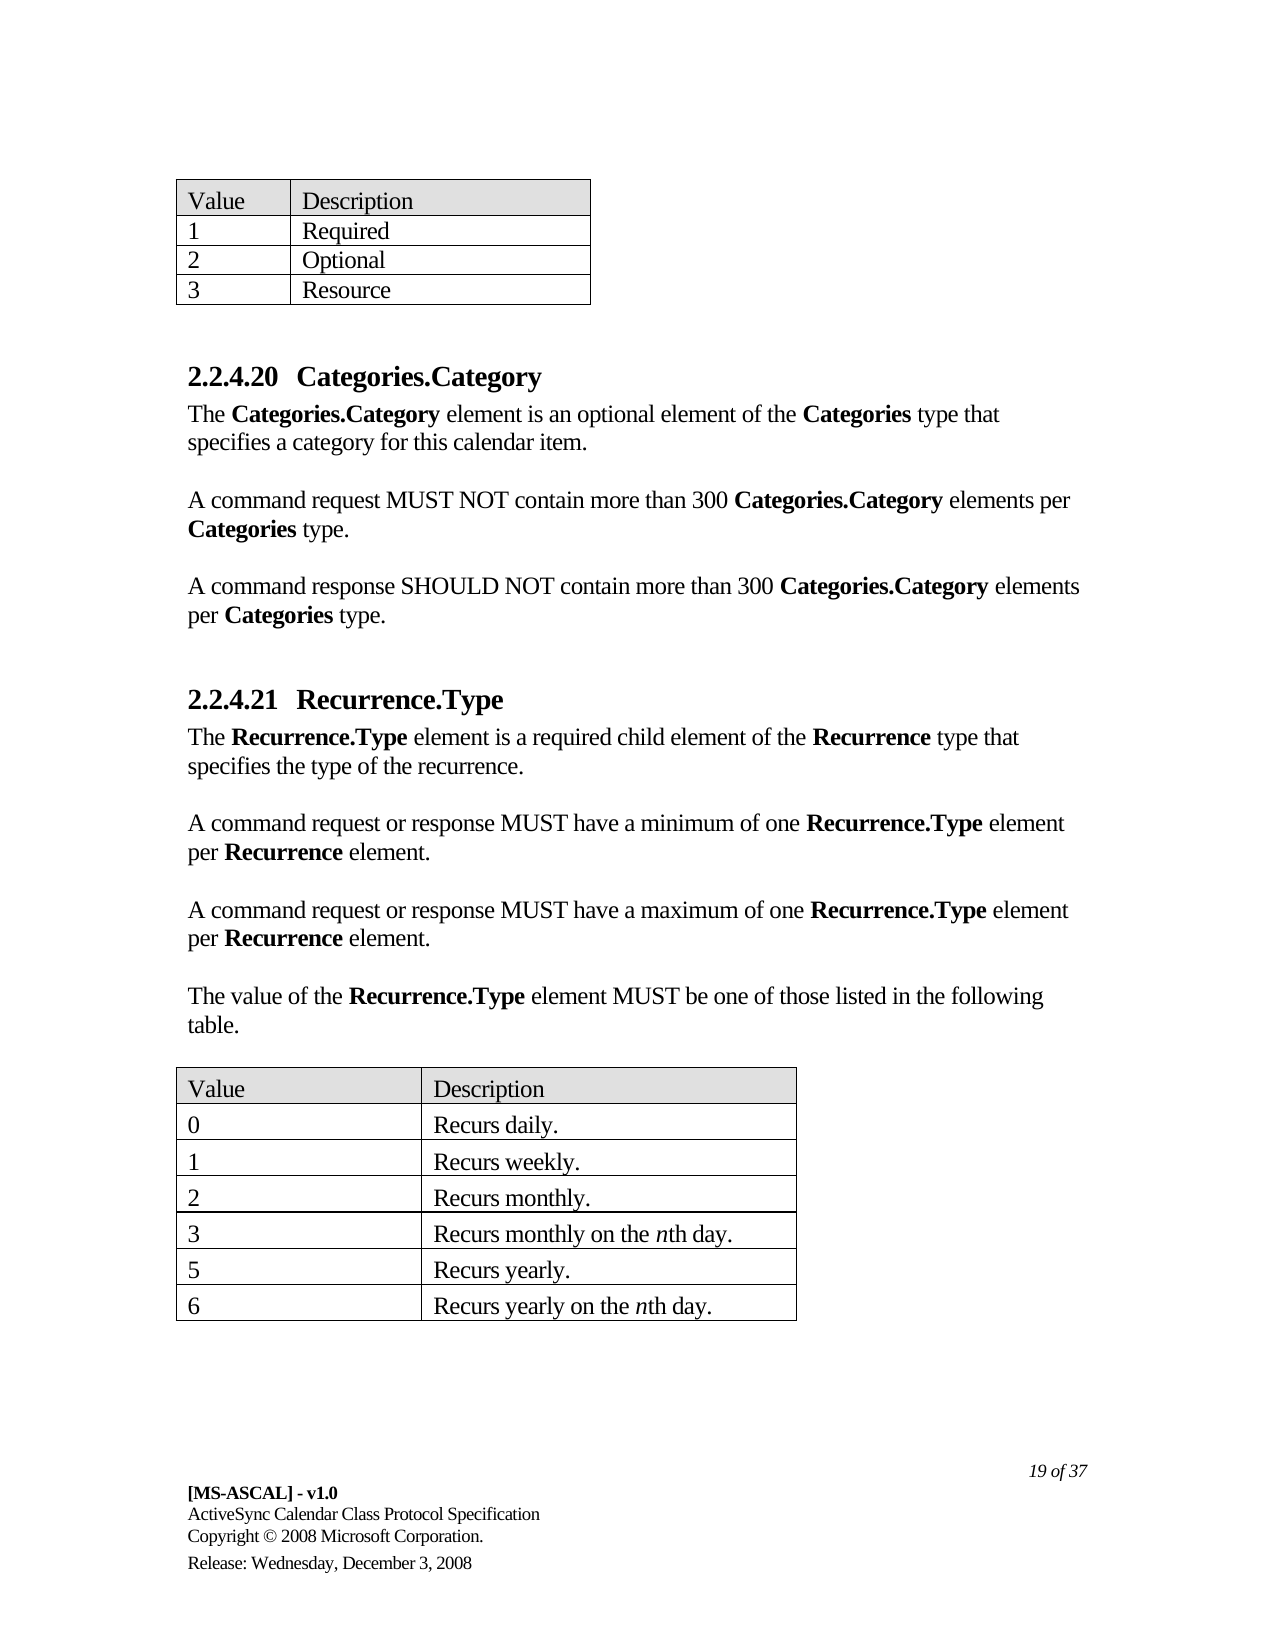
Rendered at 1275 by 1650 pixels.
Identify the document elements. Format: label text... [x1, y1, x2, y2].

table_cell Recurs yearly on the nth day. [422, 1285, 796, 1319]
table_cell Recurs monthly. [422, 1176, 796, 1211]
table_cell Required [291, 216, 590, 244]
subtitle Recurrence.Type [187, 682, 1087, 716]
table_cell 0 [177, 1104, 421, 1139]
table_cell Optional [291, 246, 590, 274]
text The Recurrence.Type element is a required child element of the Recurrence type that specifies the type of the recurrence. [187, 722, 1087, 780]
table_cell 3 [177, 1213, 421, 1247]
table_cell Resource [291, 275, 590, 304]
table_header Value [177, 180, 290, 215]
table_header Description [422, 1068, 796, 1103]
text A command request MUST NOT contain more than 300 Categories.Category elements per Categories type. [187, 485, 1087, 542]
table_header Description [291, 180, 590, 215]
table_cell 2 [177, 1176, 421, 1211]
text A command request or response MUST have a maximum of one Recurrence.Type element per Recurrence element. [187, 895, 1087, 952]
text The value of the Recurrence.Type element MUST be one of those listed in the following table. [187, 981, 1087, 1038]
table_cell 6 [177, 1285, 421, 1319]
text A command request or response MUST have a minimum of one Recurrence.Type element per Recurrence element. [187, 808, 1087, 866]
table_cell Recurs weekly. [422, 1140, 796, 1175]
table_cell 2 [177, 246, 290, 274]
table_cell Recurs daily. [422, 1104, 796, 1139]
table_cell Recurs monthly on the nth day. [422, 1213, 796, 1247]
table_cell Recurs yearly. [422, 1249, 796, 1283]
text The Categories.Category element is an optional element of the Categories type that specifies a category for this calendar item. [187, 399, 1087, 456]
text A command response SHOULD NOT contain more than 300 Categories.Category elements per Categories type. [187, 571, 1087, 629]
table_cell 3 [177, 275, 290, 304]
table_header Value [177, 1068, 421, 1103]
table_cell 5 [177, 1249, 421, 1283]
table_cell 1 [177, 216, 290, 244]
subtitle Categories.Category [187, 359, 1087, 392]
table_cell 1 [177, 1140, 421, 1175]
